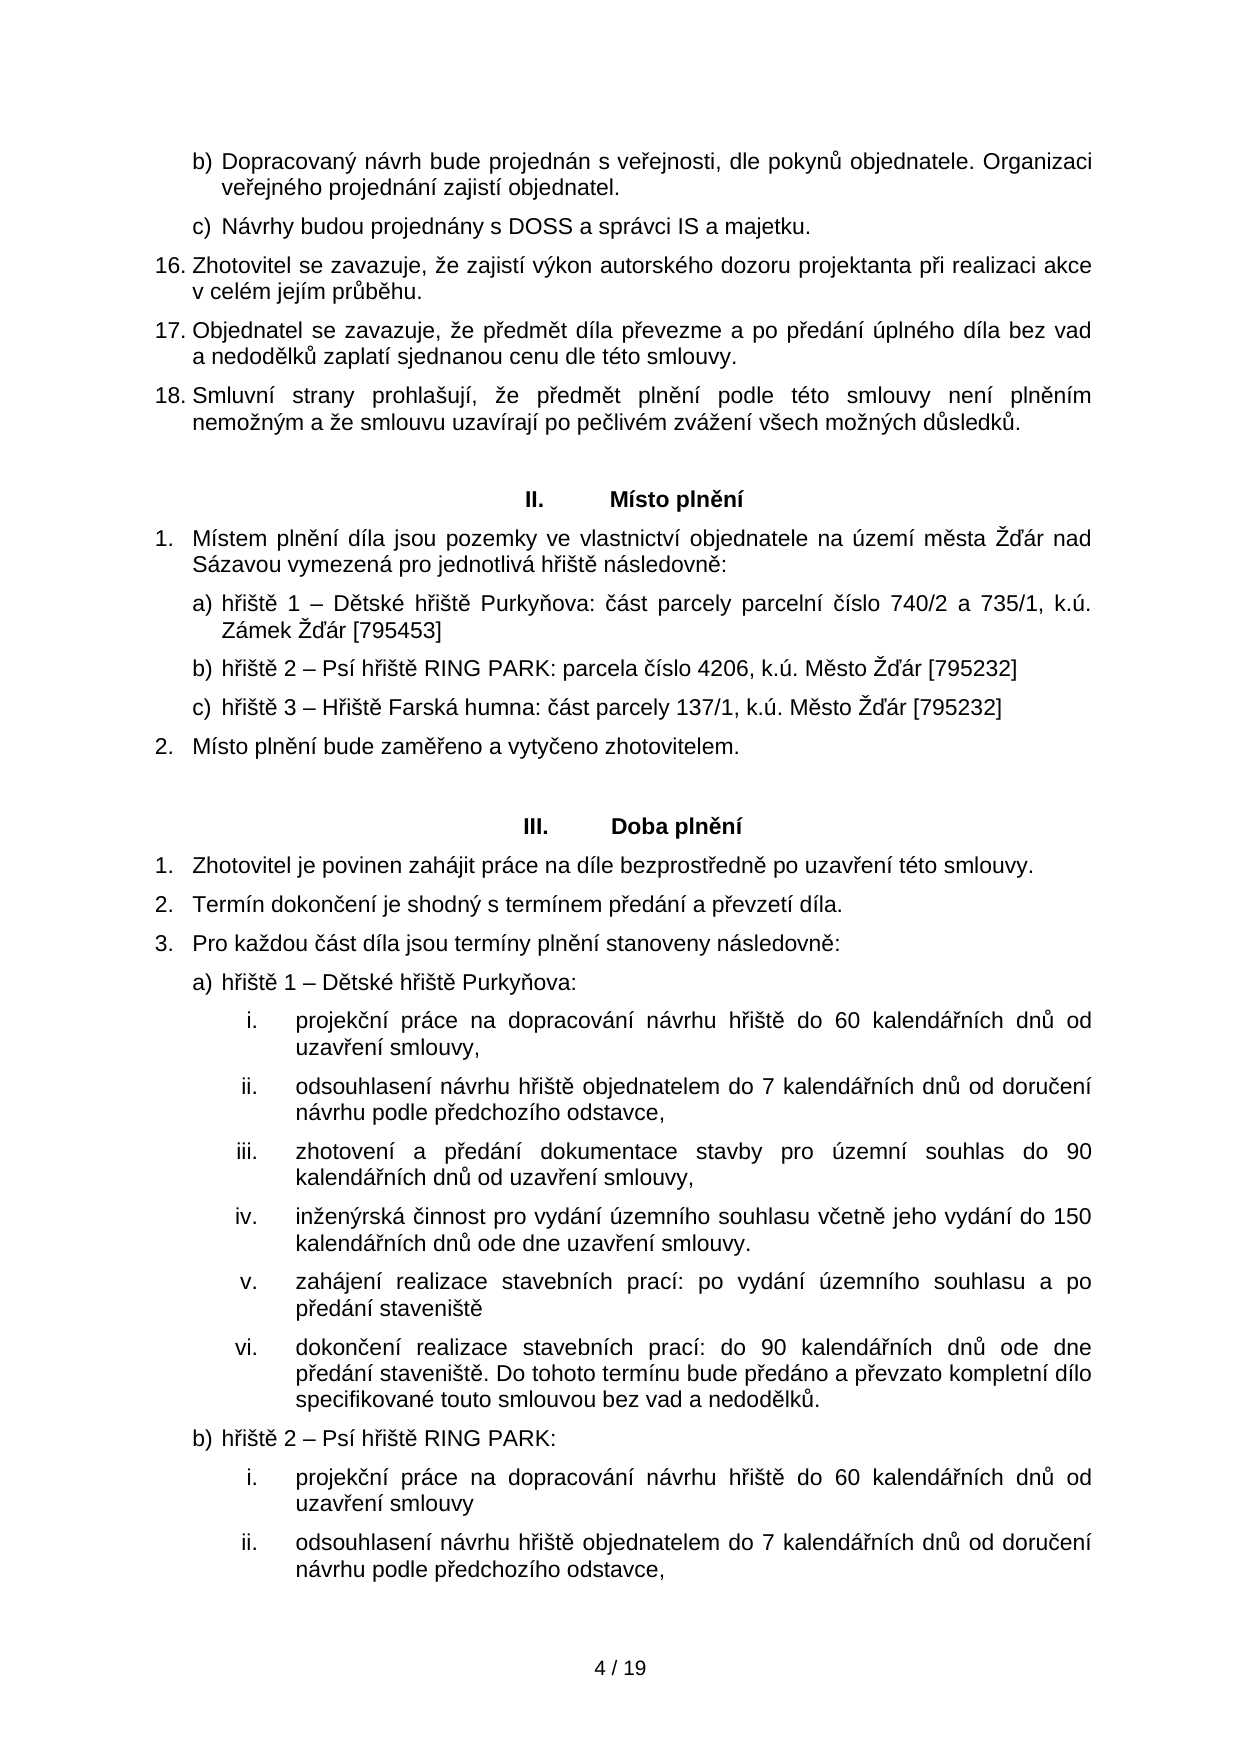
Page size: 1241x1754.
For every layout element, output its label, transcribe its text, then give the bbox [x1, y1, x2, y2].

list zhotovení a předání dokumentace stavby pro územní souhlas do 90 kalendářních dnů od uzavření smlouvy, [258, 1138, 1093, 1191]
list odsouhlasení návrhu hřiště objednatelem do 7 kalendářních dnů od doručení návrhu podle předchozího odstavce, [258, 1073, 1093, 1125]
list Pro každou část díla jsou termíny plnění stanoveny následovně: [154, 930, 1093, 956]
list projekční práce na dopracování návrhu hřiště do 60 kalendářních dnů od uzavření smlouvy [258, 1464, 1093, 1517]
text Doba plnění [185, 813, 1093, 839]
list Zhotovitel je povinen zahájit práce na díle bezprostředně po uzavření této smlouvy. [154, 852, 1093, 878]
text hřiště 2 – Psí hřiště RING PARK: parcela číslo 4206, k.ú. Město Žďár [795232] [192, 655, 1093, 682]
list projekční práce na dopracování návrhu hřiště do 60 kalendářních dnů od uzavření smlouvy, [258, 1007, 1093, 1060]
list dokončení realizace stavebních prací: do 90 kalendářních dnů ode dne předání staveniště. Do tohoto termínu bude předáno a převzato kompletní dílo specifikované touto smlouvou bez vad a nedodělků. [258, 1333, 1093, 1413]
text Dopracovaný návrh bude projednán s veřejnosti, dle pokynů objednatele. Organizaci veřejného projednání zajistí objednatel. [192, 148, 1093, 200]
text hřiště 2 – Psí hřiště RING PARK: [192, 1425, 1093, 1451]
list inženýrská činnost pro vydání územního souhlasu včetně jeho vydání do 150 kalendářních dnů ode dne uzavření smlouvy. [258, 1203, 1093, 1256]
text Návrhy budou projednány s DOSS a správci IS a majetku. [192, 213, 1093, 239]
list Smluvní strany prohlašují, že předmět plnění podle této smlouvy není plněním nemožným a že smlouvu uzavírají po pečlivém zvážení všech možných důsledků. [154, 382, 1093, 435]
text Místo plnění [185, 486, 1093, 512]
text hřiště 3 – Hřiště Farská humna: část parcely 137/1, k.ú. Město Žďár [795232] [192, 694, 1093, 721]
text hřiště 1 – Dětské hřiště Purkyňova: [192, 969, 1093, 995]
list Termín dokončení je shodný s termínem předání a převzetí díla. [154, 891, 1093, 917]
list odsouhlasení návrhu hřiště objednatelem do 7 kalendářních dnů od doručení návrhu podle předchozího odstavce, [258, 1529, 1093, 1582]
list zahájení realizace stavebních prací: po vydání územního souhlasu a po předání staveniště [258, 1268, 1093, 1321]
text hřiště 1 – Dětské hřiště Purkyňova: část parcely parcelní číslo 740/2 a 735/1, k.ú. Zámek Žďár [795453] [192, 590, 1093, 643]
list Zhotovitel se zavazuje, že zajistí výkon autorského dozoru projektanta při realizaci akce v celém jejím průběhu. [154, 252, 1093, 304]
list Objednatel se zavazuje, že předmět díla převezme a po předání úplného díla bez vad a nedodělků zaplatí sjednanou cenu dle této smlouvy. [154, 317, 1093, 369]
list Místem plnění díla jsou pozemky ve vlastnictví objednatele na území města Žďár nad Sázavou vymezená pro jednotlivá hřiště následovně: [154, 525, 1093, 578]
list Místo plnění bude zaměřeno a vytyčeno zhotovitelem. [154, 733, 1093, 759]
